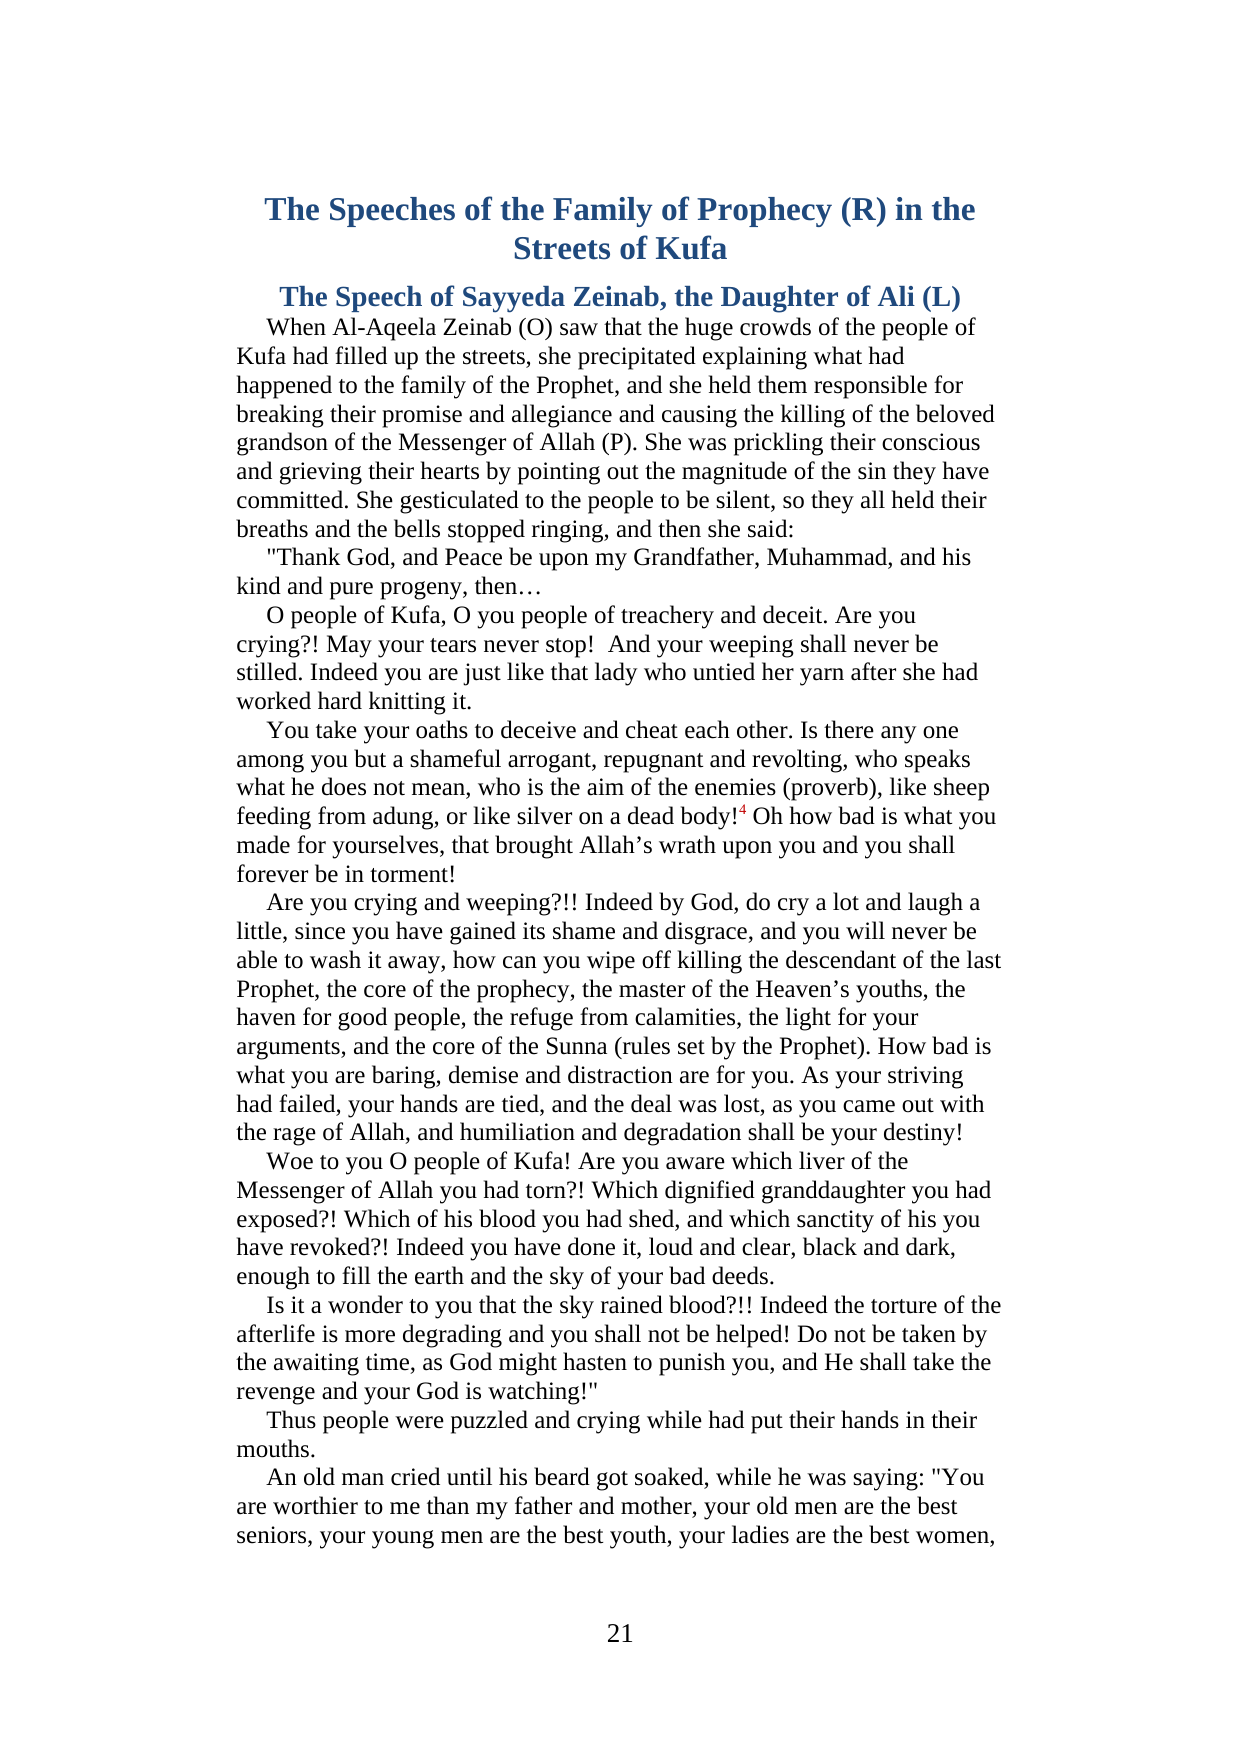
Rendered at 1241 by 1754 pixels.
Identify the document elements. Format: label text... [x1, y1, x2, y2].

text You take your oaths to deceive and cheat each other. Is there any one among you but a shameful arrogant, repugnant and revolting, who speaks what he does not mean, who is the aim of the enemies (proverb), like sheep feeding from adung, or like silver on a dead body!4 Oh how bad is what you made for yourselves, that brought Allah’s wrath upon you and you shall forever be in torment! [236, 715, 1004, 887]
text "Thank God, and Peace be upon my Grandfather, Muhammad, and his kind and pure progeny, then… [236, 542, 1004, 600]
text When Al-Aqeela Zeinab (O) saw that the huge crowds of the people of Kufa had filled up the streets, she precipitated explaining what had happened to the family of the Prophet, and she held them responsible for breaking their promise and allegiance and causing the killing of the beloved grandson of the Messenger of Allah (P). She was prickling their conscious and grieving their hearts by pointing out the magnitude of the sin they have committed. She gesticulated to the people to be silent, so they all held their breaths and the bells stopped ringing, and then she said: [236, 312, 1004, 542]
subtitle The Speech of Sayyeda Zeinab, the Daughter of Ali (L) [236, 279, 1004, 312]
subtitle The Speeches of the Family of Prophecy (R) in the Streets of Kufa [236, 190, 1004, 266]
text Woe to you O people of Kufa! Are you aware which liver of the Messenger of Allah you had torn?! Which dignified granddaughter you had exposed?! Which of his blood you had shed, and which sanctity of his you have revoked?! Indeed you have done it, loud and clear, black and dark, enough to fill the earth and the sky of your bad deeds. [236, 1146, 1004, 1290]
text O people of Kufa, O you people of treachery and deceit. Are you crying?! May your tears never stop! And your weeping shall never be stilled. Indeed you are just like that lady who untied her yarn after she had worked hard knitting it. [236, 600, 1004, 715]
text Thus people were puzzled and crying while had put their hands in their mouths. [236, 1405, 1004, 1462]
text Are you crying and weeping?!! Indeed by God, do cry a lot and laugh a little, since you have gained its shame and disgrace, and you will never be able to wash it away, how can you wipe off killing the descendant of the last Prophet, the core of the prophecy, the master of the Heaven’s youths, the haven for good people, the refuge from calamities, the light for your arguments, and the core of the Sunna (rules set by the Prophet). How bad is what you are baring, demise and distraction are for you. As your striving had failed, your hands are tied, and the deal was lost, as you came out with the rage of Allah, and humiliation and degradation shall be your destiny! [236, 887, 1004, 1146]
text Is it a wonder to you that the sky rained blood?!! Indeed the torture of the afterlife is more degrading and you shall not be helped! Do not be taken by the awaiting time, as God might hasten to punish you, and He shall take the revenge and your God is watching!" [236, 1290, 1004, 1405]
text An old man cried until his beard got soaked, while he was saying: "You are worthier to me than my father and mother, your old men are the best seniors, your young men are the best youth, your ladies are the best women, [236, 1462, 1004, 1549]
